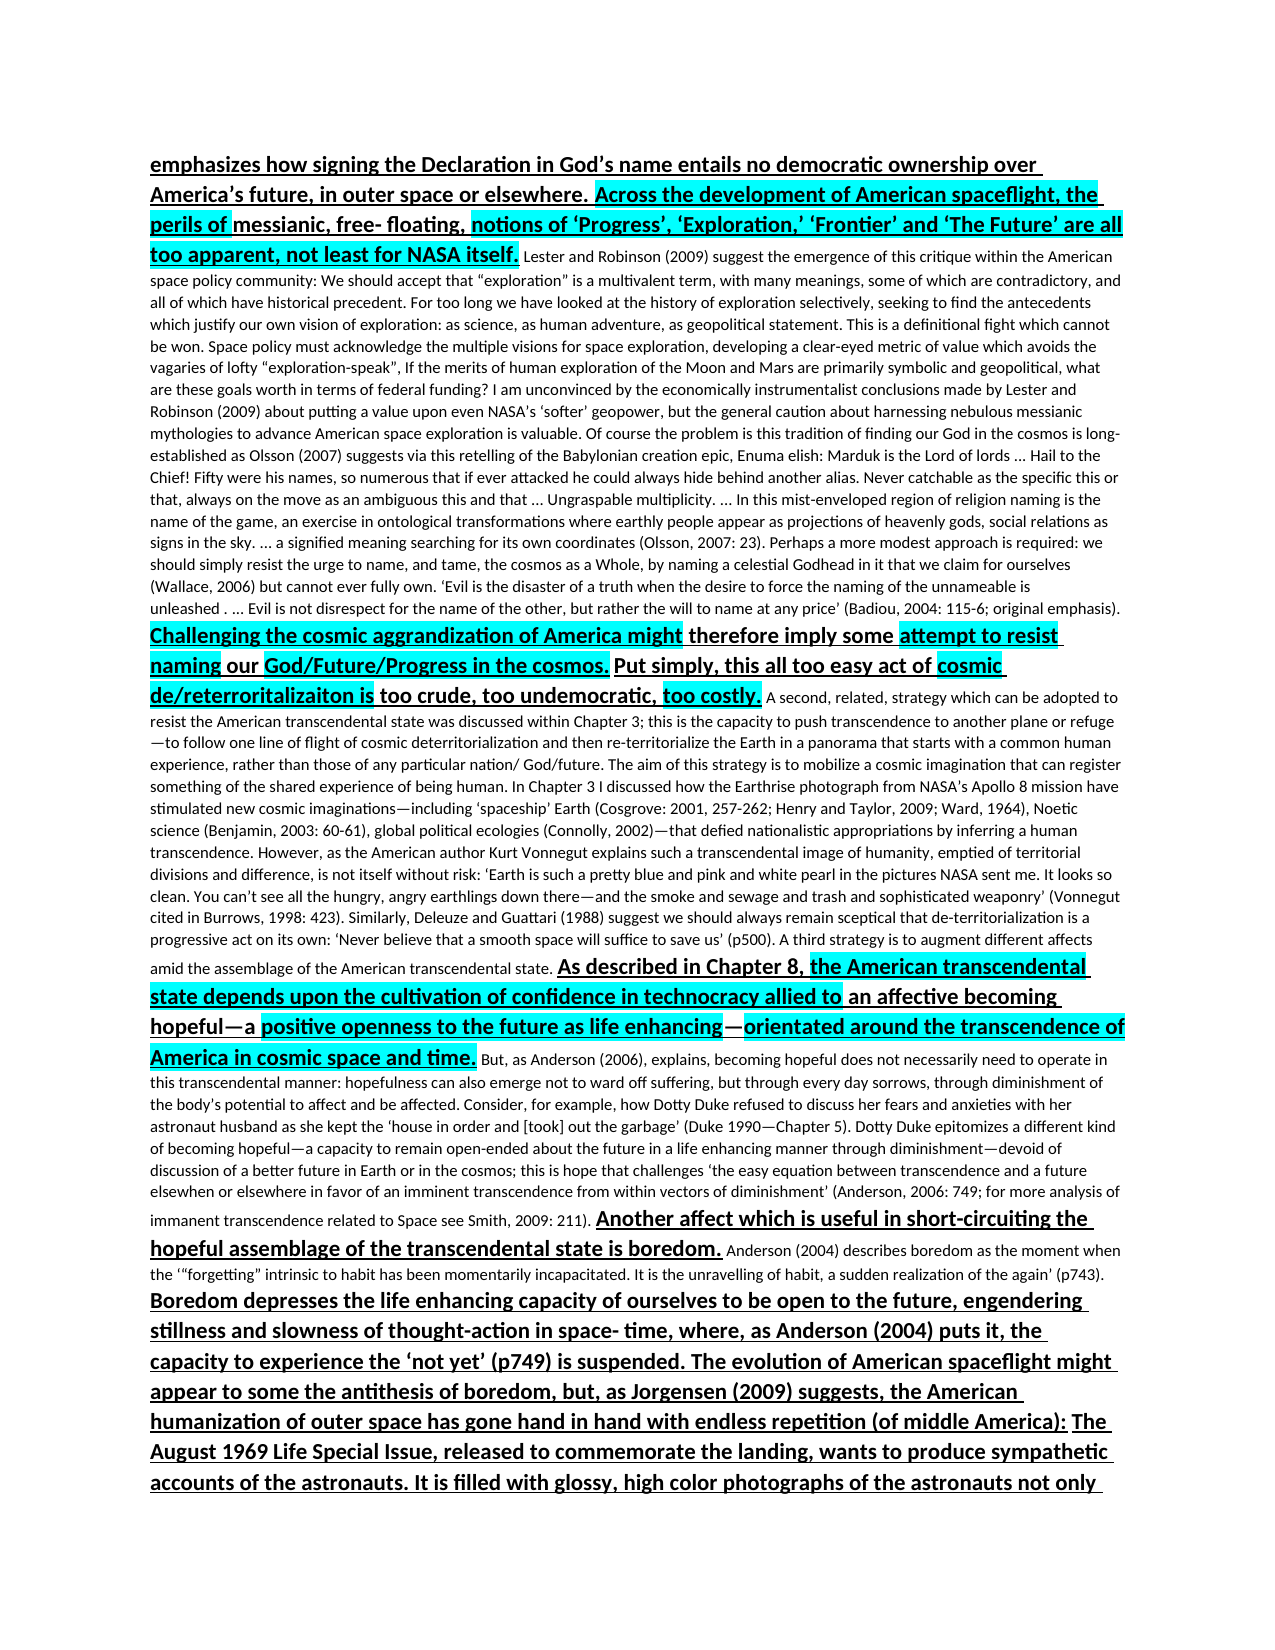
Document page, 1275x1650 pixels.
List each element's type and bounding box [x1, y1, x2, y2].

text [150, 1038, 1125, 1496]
text [150, 150, 1125, 1037]
